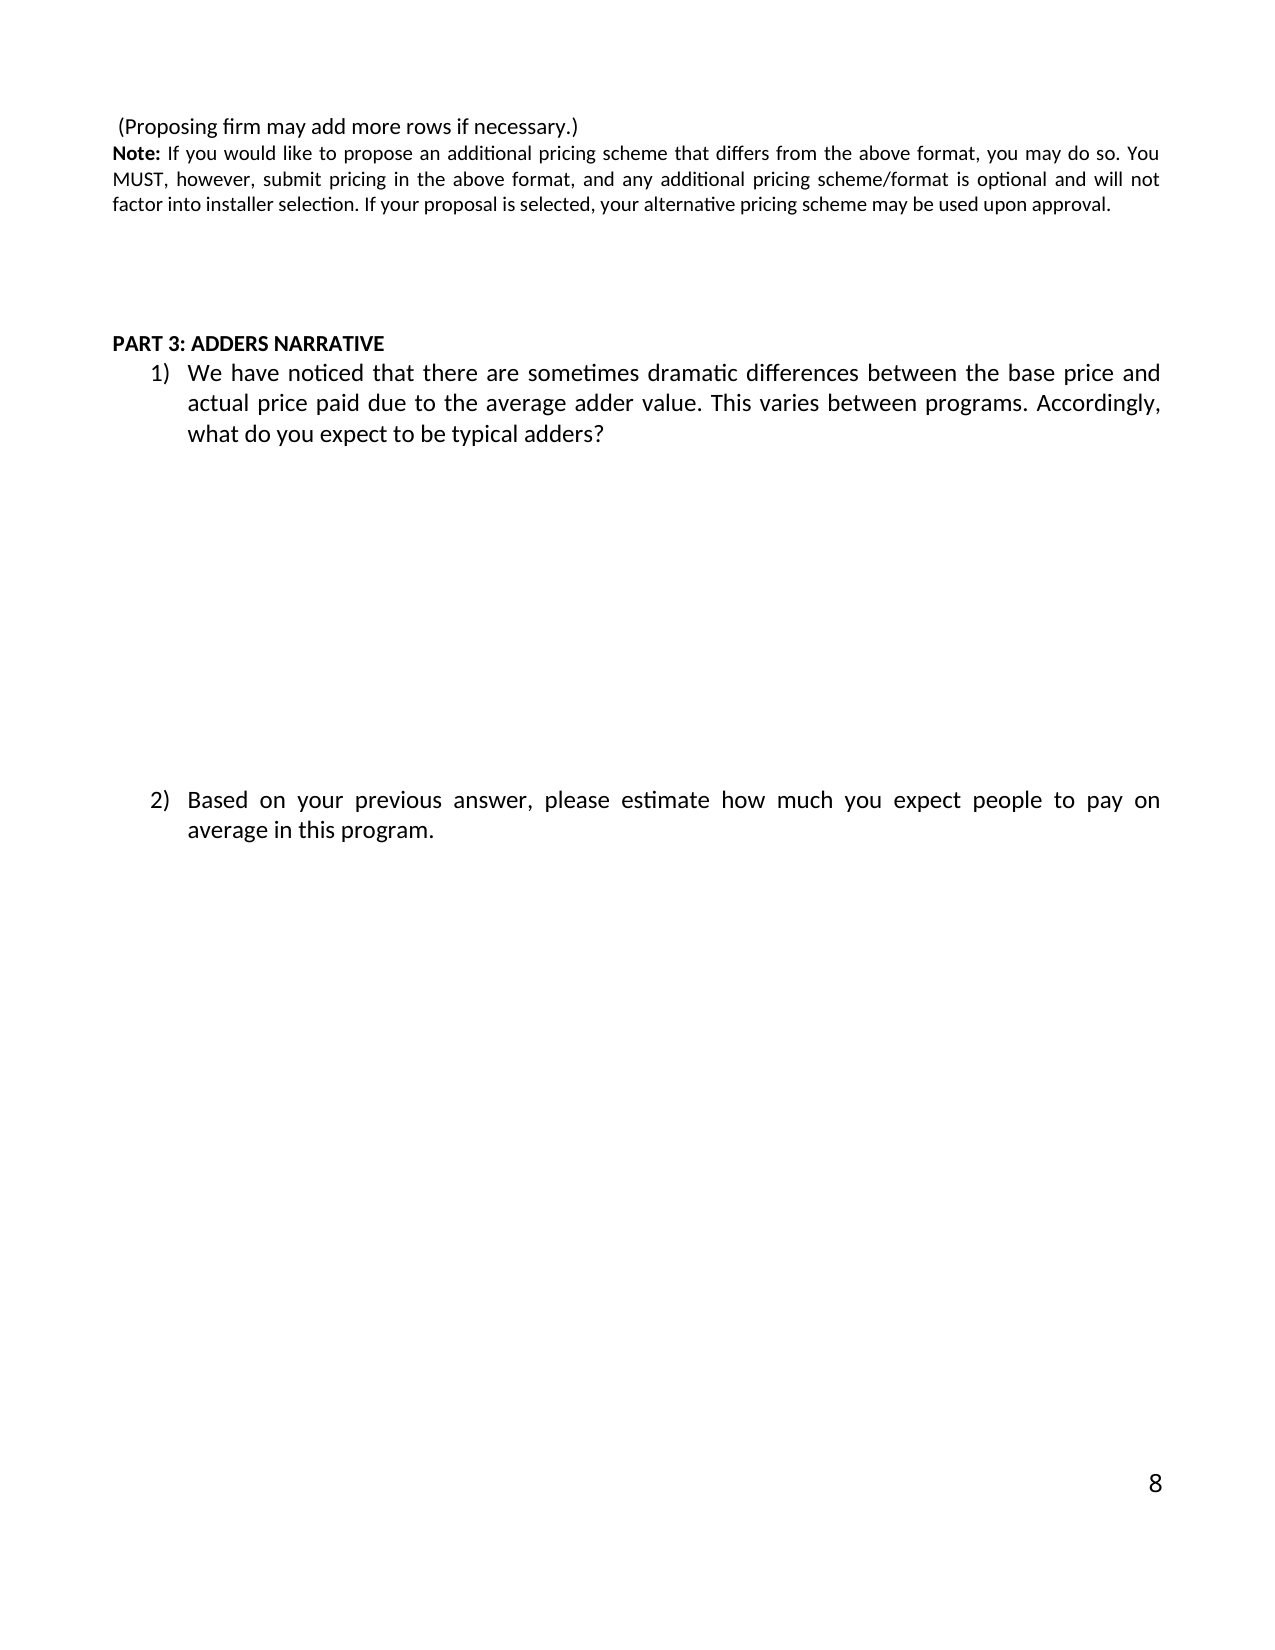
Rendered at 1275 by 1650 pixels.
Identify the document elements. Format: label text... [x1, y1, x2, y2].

list Based on your previous answer, please estimate how much you expect people to pay on average in this program. [150, 784, 1162, 845]
list We have noticed that there are sometimes dramatic differences between the base price and actual price paid due to the average adder value. This varies between programs. Accordingly, what do you expect to be typical adders? [150, 357, 1162, 448]
text (Proposing firm may add more rows if necessary.) [112, 112, 1162, 141]
text PART 3: ADDERS NARRATIVE [112, 329, 1162, 357]
text Note: If you would like to propose an additional pricing scheme that differs from the above format, you may do so. You MUST, however, submit pricing in the above format, and any additional pricing scheme/format is optional and will not factor into installer selection. If your proposal is selected, your alternative pricing scheme may be used upon approval. [112, 141, 1162, 217]
